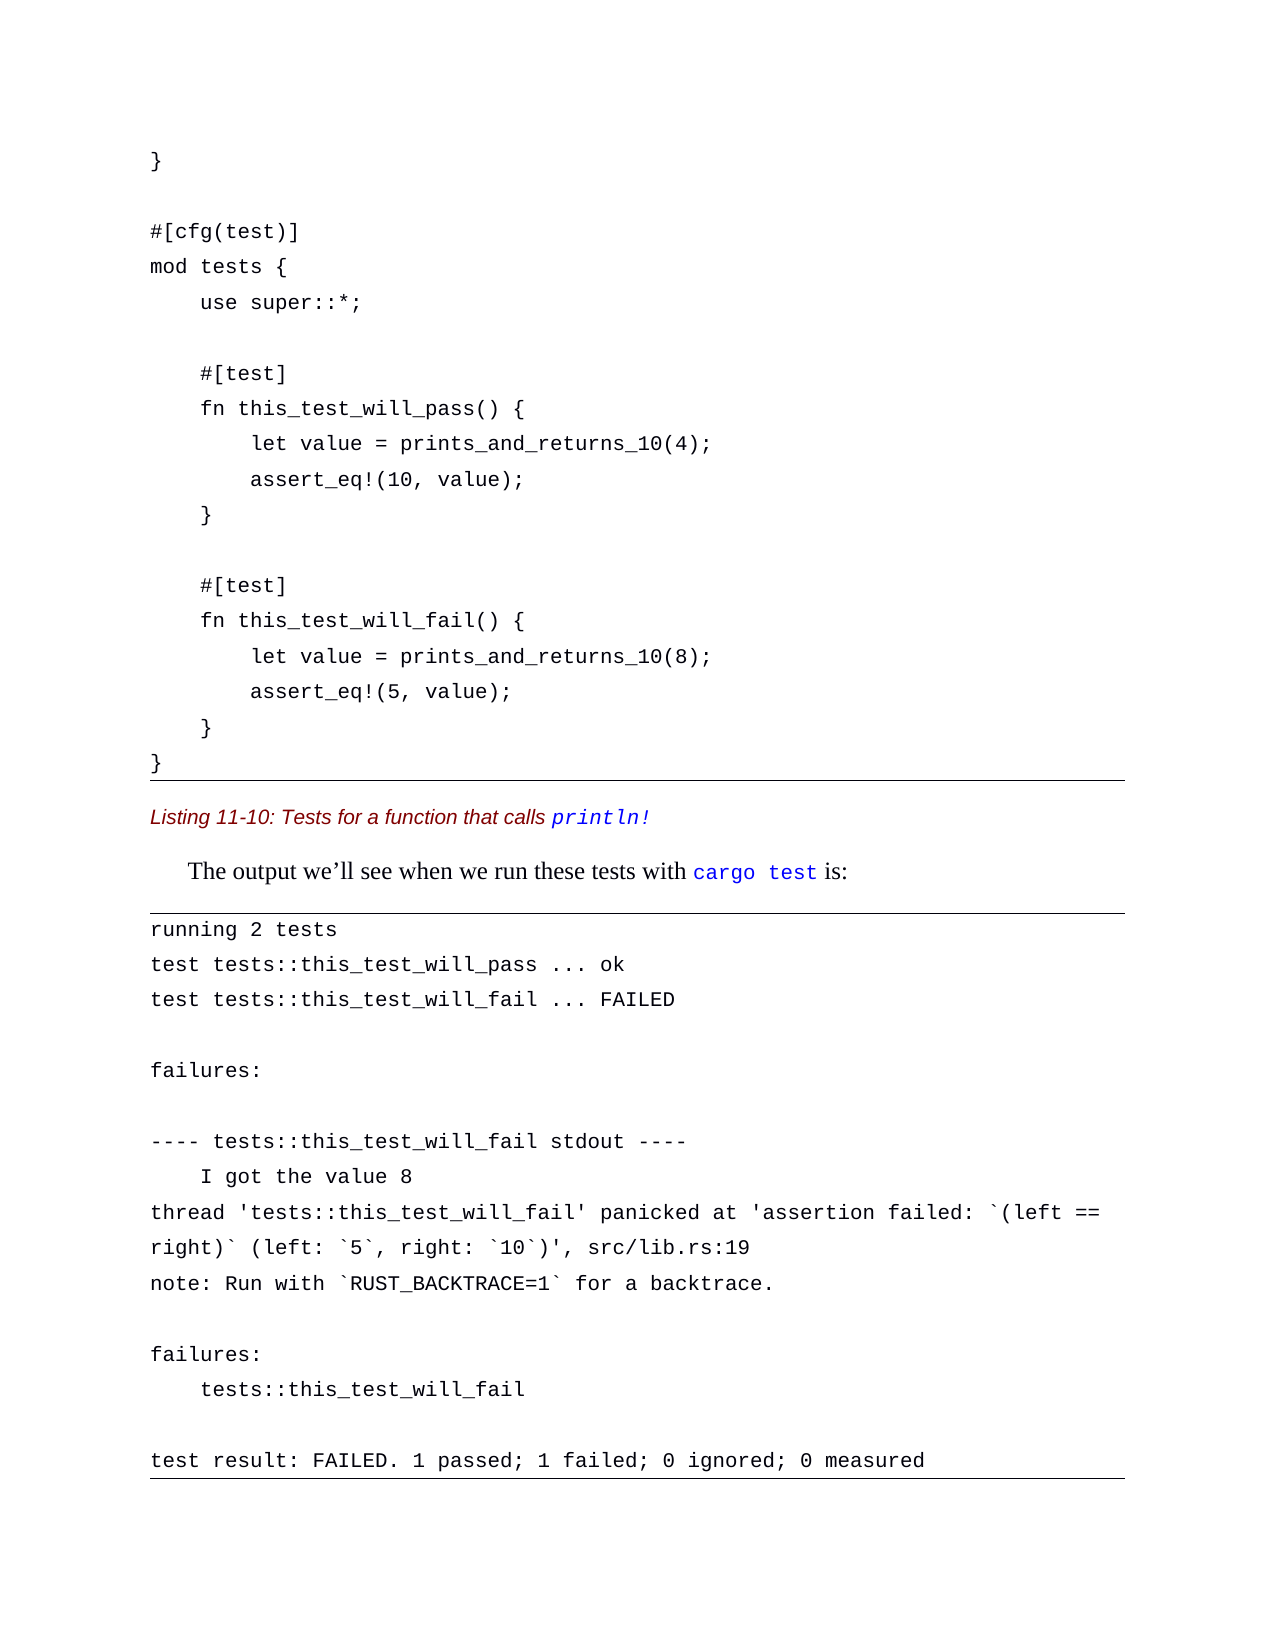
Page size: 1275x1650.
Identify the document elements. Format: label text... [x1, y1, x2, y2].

text } [150, 150, 1125, 174]
text mod tests { [150, 256, 1125, 280]
text assert_eq!(10, value); [150, 469, 1125, 492]
text use super::*; [150, 292, 1125, 315]
text ---- tests::this_test_will_fail stdout ---- [150, 1131, 1125, 1155]
text note: Run with `RUST_BACKTRACE=1` for a backtrace. [150, 1273, 1125, 1296]
text #[cfg(test)] [150, 221, 1125, 244]
list Listing 11-10: Tests for a function that calls println! [150, 805, 1125, 831]
text failures: [150, 1343, 1125, 1367]
text fn this_test_will_fail() { [150, 610, 1125, 634]
text let value = prints_and_returns_10(8); [150, 646, 1125, 669]
text failures: [150, 1060, 1125, 1084]
text #[test] [150, 362, 1125, 386]
text #[test] [150, 575, 1125, 599]
text running 2 tests [150, 914, 1125, 942]
text I got the value 8 [150, 1166, 1125, 1190]
text fn this_test_will_pass() { [150, 398, 1125, 422]
text The output we’ll see when we run these tests with cargo test is: [150, 856, 1125, 886]
text } [150, 504, 1125, 528]
text assert_eq!(5, value); [150, 681, 1125, 705]
text test tests::this_test_will_fail ... FAILED [150, 989, 1125, 1013]
text right)` (left: `5`, right: `10`)', src/lib.rs:19 [150, 1237, 1125, 1261]
text } [150, 752, 1125, 780]
text thread 'tests::this_test_will_fail' panicked at 'assertion failed: `(left == [150, 1202, 1125, 1226]
text } [150, 717, 1125, 740]
text tests::this_test_will_fail [150, 1379, 1125, 1403]
text test tests::this_test_will_pass ... ok [150, 954, 1125, 978]
text let value = prints_and_returns_10(4); [150, 433, 1125, 457]
text test result: FAILED. 1 passed; 1 failed; 0 ignored; 0 measured [150, 1450, 1125, 1478]
